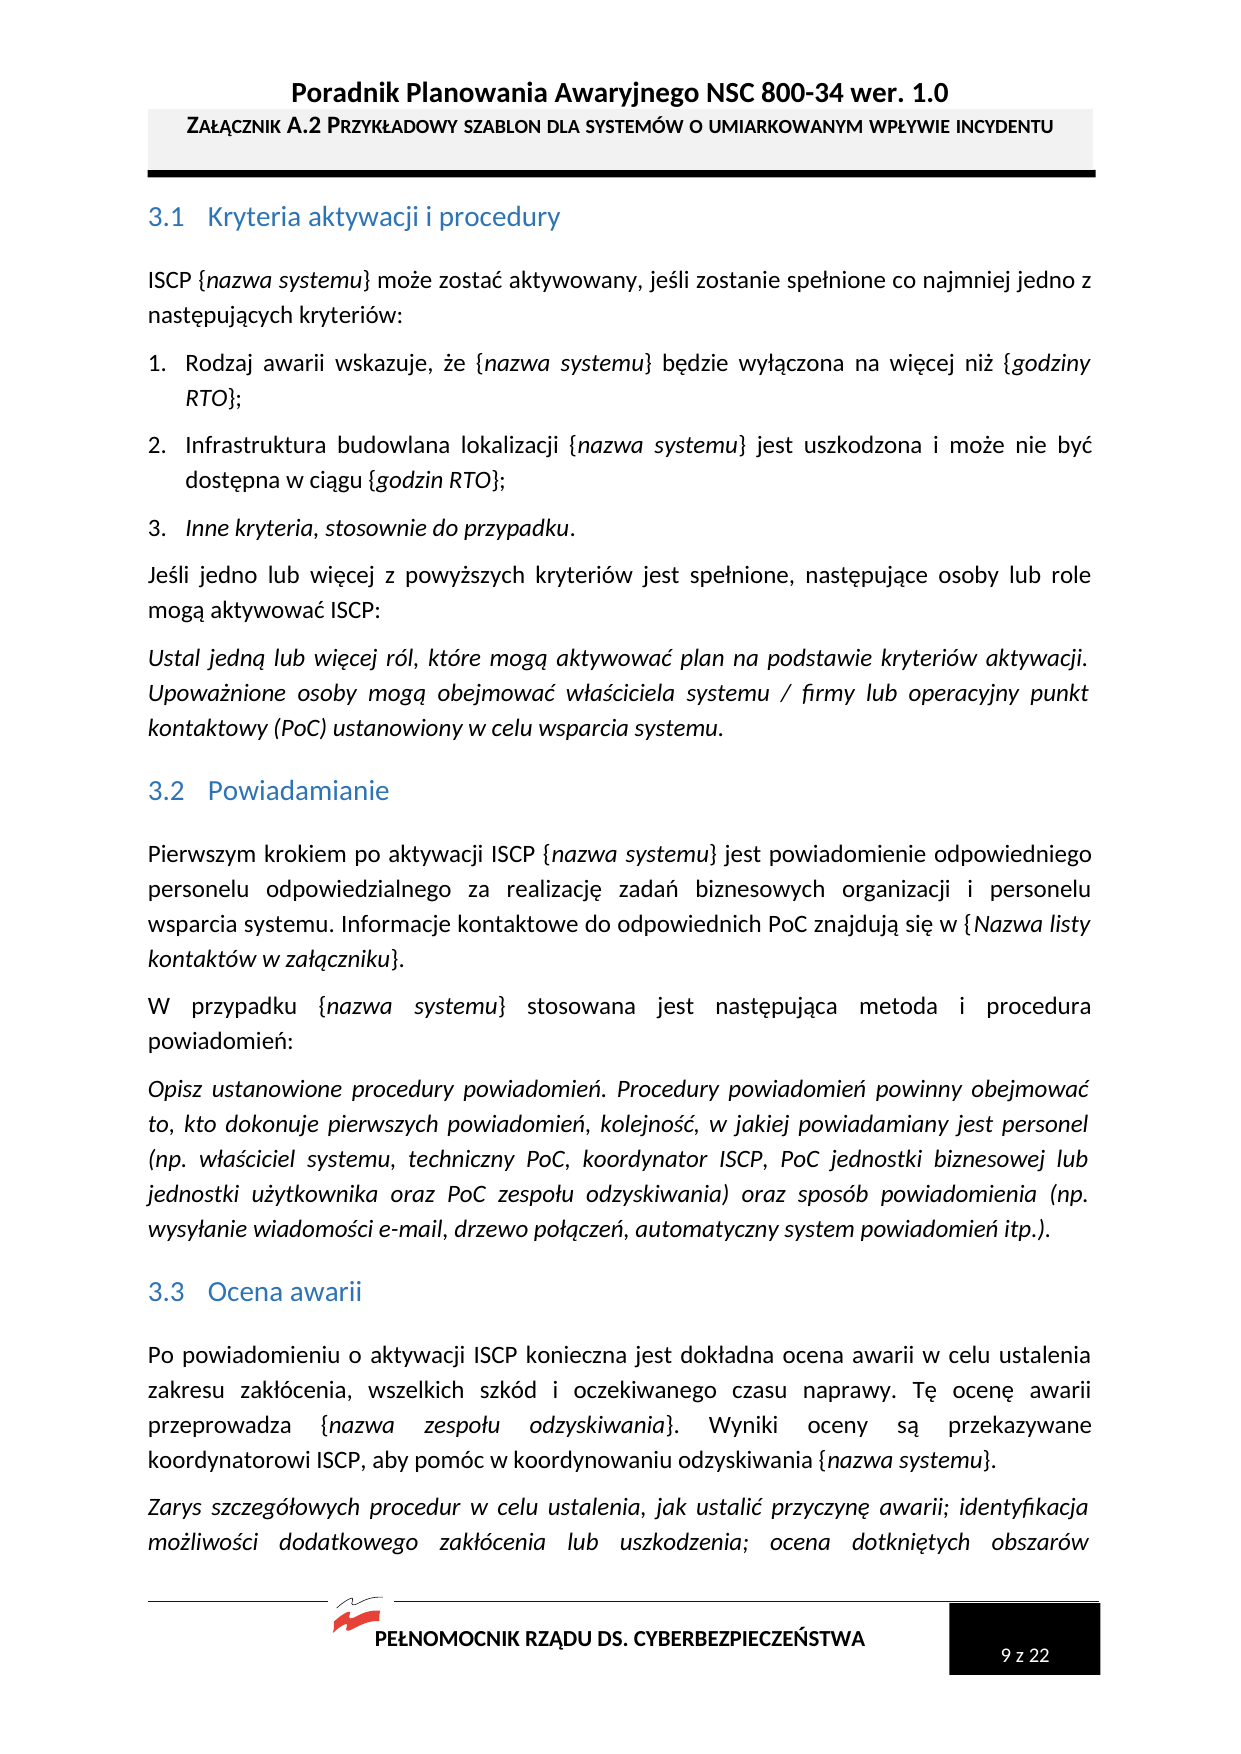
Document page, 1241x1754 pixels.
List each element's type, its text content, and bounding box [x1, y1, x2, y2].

list Infrastruktura budowlana lokalizacji {nazwa systemu} jest uszkodzona i może nie być dostępna w ciągu {godzin RTO}; [148, 429, 1093, 495]
list Rodzaj awarii wskazuje, że {nazwa systemu} będzie wyłączona na więcej niż {godziny RTO}; [148, 347, 1093, 412]
subtitle Ocena awarii [148, 1273, 1093, 1308]
text Jeśli jedno lub więcej z powyższych kryteriów jest spełnione, następujące osoby lub role mogą aktywować ISCP: [148, 559, 1093, 625]
list Inne kryteria, stosownie do przypadku. [148, 512, 1093, 542]
text Pierwszym krokiem po aktywacji ISCP {nazwa systemu} jest powiadomienie odpowiedniego personelu odpowiedzialnego za realizację zadań biznesowych organizacji i personelu wsparcia systemu. Informacje kontaktowe do odpowiednich PoC znajdują się w {Nazwa listy kontaktów w załączniku}. [148, 838, 1093, 973]
text Opisz ustanowione procedury powiadomień. Procedury powiadomień powinny obejmować to, kto dokonuje pierwszych powiadomień, kolejność, w jakiej powiadamiany jest personel (np. właściciel systemu, techniczny PoC, koordynator ISCP, PoC jednostki biznesowej lub jednostki użytkownika oraz PoC zespołu odzyskiwania) oraz sposób powiadomienia (np. wysyłanie wiadomości e-mail, drzewo połączeń, automatyczny system powiadomień itp.). [148, 1073, 1093, 1243]
text W przypadku {nazwa systemu} stosowana jest następująca metoda i procedura powiadomień: [148, 990, 1093, 1056]
subtitle Powiadamianie [148, 772, 1093, 807]
subtitle Kryteria aktywacji i procedury [148, 198, 1093, 234]
text Ustal jedną lub więcej ról, które mogą aktywować plan na podstawie kryteriów aktywacji. Upoważnione osoby mogą obejmować właściciela systemu / firmy lub operacyjny punkt kontaktowy (PoC) ustanowiony w celu wsparcia systemu. [148, 642, 1093, 742]
text ISCP {nazwa systemu} może zostać aktywowany, jeśli zostanie spełnione co najmniej jedno z następujących kryteriów: [148, 264, 1093, 330]
text Po powiadomieniu o aktywacji ISCP konieczna jest dokładna ocena awarii w celu ustalenia zakresu zakłócenia, wszelkich szkód i oczekiwanego czasu naprawy. Tę ocenę awarii przeprowadza {nazwa zespołu odzyskiwania}. Wyniki oceny są przekazywane koordynatorowi ISCP, aby pomóc w koordynowaniu odzyskiwania {nazwa systemu}. [148, 1339, 1093, 1474]
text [148, 1491, 1093, 1557]
